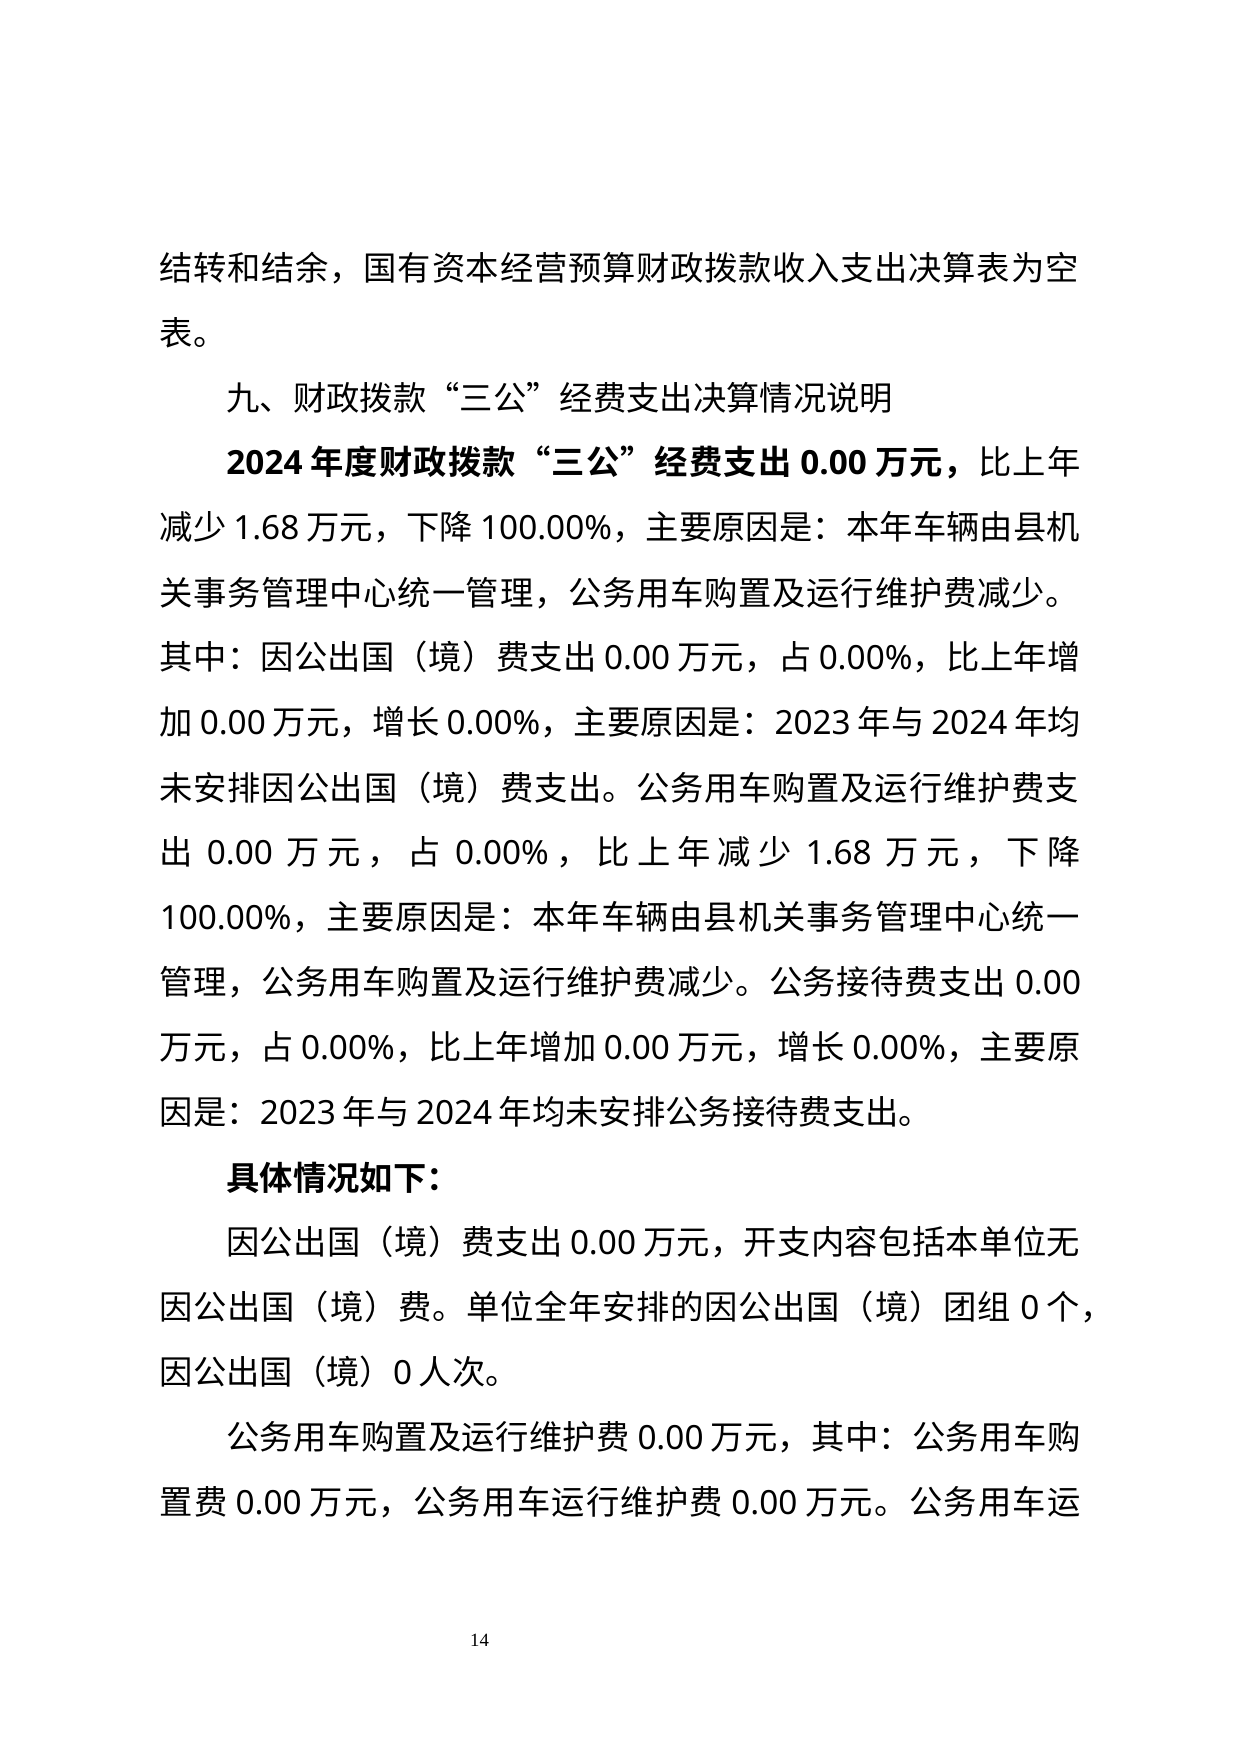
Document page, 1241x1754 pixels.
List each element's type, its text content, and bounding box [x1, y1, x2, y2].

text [159, 233, 1081, 363]
text 九、财政拨款“三公”经费支出决算情况说明 [159, 363, 1081, 428]
text 2024年度财政拨款“三公”经费支出0.00万元，比上年减少1.68万元，下降100.00%，主要原因是：本年车辆由县机关事务管理中心统一管理，公务用车购置及运行维护费减少。其中：因公出国（境）费支出0.00万元，占0.00%，比上年增加0.00万元，增长0.00%，主要原因是：2023年与2024年均未安排因公出国（境）费支出。公务用车购置及运行维护费支出0.00万元，占0.00%，比上年减少1.68万元，下降100.00%，主要原因是：本年车辆由县机关事务管理中心统一管理，公务用车购置及运行维护费减少。公务接待费支出0.00万元，占0.00%，比上年增加0.00万元，增长0.00%，主要原因是：2023年与2024年均未安排公务接待费支出。 [159, 428, 1081, 1143]
text 具体情况如下： [159, 1143, 1081, 1208]
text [159, 1403, 1081, 1533]
text 因公出国（境）费支出0.00万元，开支内容包括本单位无因公出国（境）费。单位全年安排的因公出国（境）团组0个，因公出国（境）0人次。 [159, 1208, 1081, 1403]
